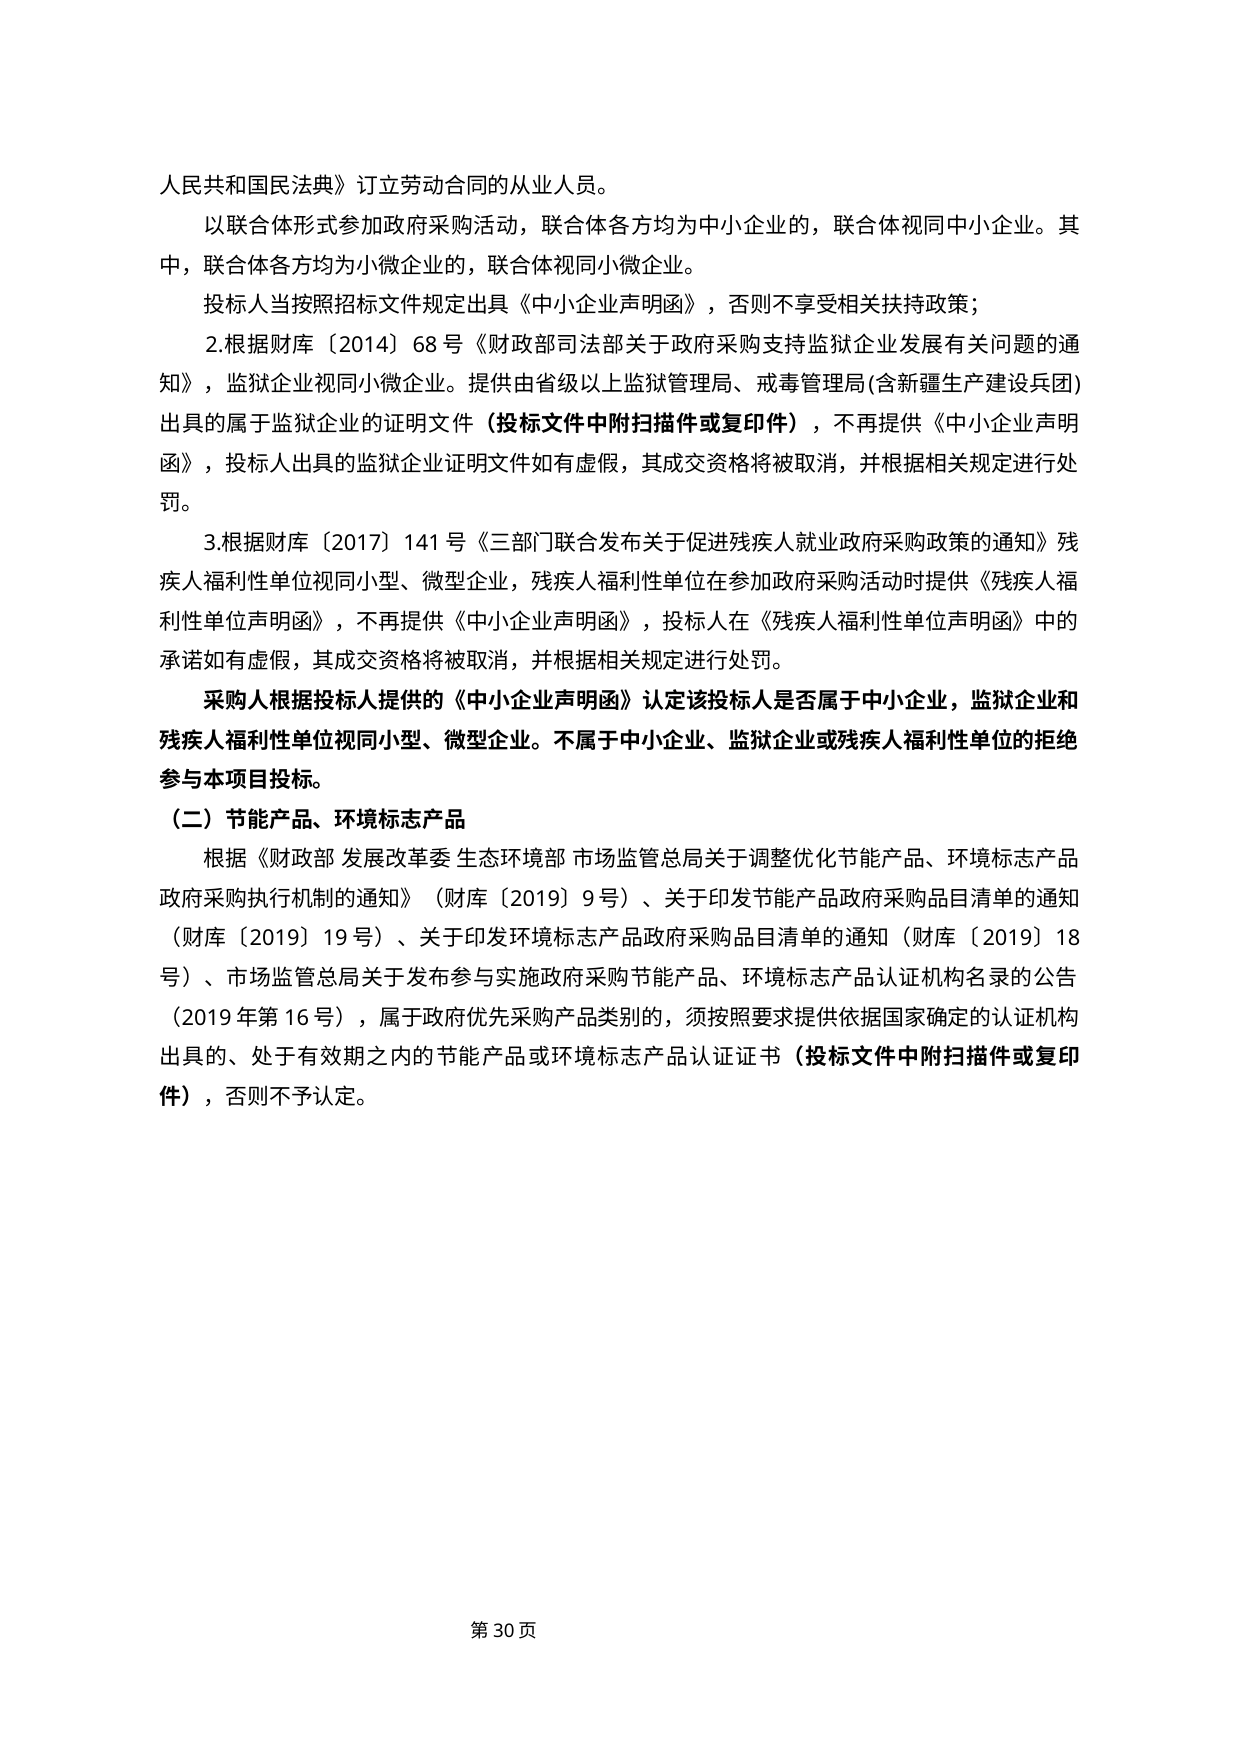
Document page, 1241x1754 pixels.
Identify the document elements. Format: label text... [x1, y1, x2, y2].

list （二）节能产品、环境标志产品 [159, 798, 1081, 837]
text 投标人当按照招标文件规定出具《中小企业声明函》，否则不享受相关扶持政策； [159, 283, 1081, 323]
text 根据《财政部 发展改革委 生态环境部 市场监管总局关于调整优化节能产品、环境标志产品政府采购执行机制的通知》（财库〔2019〕9号）、关于印发节能产品政府采购品目清单的通知（财库〔2019〕19号）、关于印发环境标志产品政府采购品目清单的通知（财库〔2019〕18号）、市场监管总局关于发布参与实施政府采购节能产品、环境标志产品认证机构名录的公告（2019年第16号），属于政府优先采购产品类别的，须按照要求提供依据国家确定的认证机构出具的、处于有效期之内的节能产品或环境标志产品认证证书（投标文件中附扫描件或复印件），否则不予认定。 [159, 837, 1081, 1114]
text 以联合体形式参加政府采购活动，联合体各方均为中小企业的，联合体视同中小企业。其中，联合体各方均为小微企业的，联合体视同小微企业。 [159, 204, 1081, 283]
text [159, 164, 1081, 204]
text 2.根据财库〔2014〕68号《财政部司法部关于政府采购支持监狱企业发展有关问题的通知》，监狱企业视同小微企业。提供由省级以上监狱管理局、戒毒管理局(含新疆生产建设兵团)出具的属于监狱企业的证明文件（投标文件中附扫描件或复印件），不再提供《中小企业声明函》，投标人出具的监狱企业证明文件如有虚假，其成交资格将被取消，并根据相关规定进行处罚。 [159, 323, 1081, 521]
text 采购人根据投标人提供的《中小企业声明函》认定该投标人是否属于中小企业，监狱企业和残疾人福利性单位视同小型、微型企业。不属于中小企业、监狱企业或残疾人福利性单位的拒绝参与本项目投标。 [159, 679, 1081, 798]
text 3.根据财库〔2017〕141号《三部门联合发布关于促进残疾人就业政府采购政策的通知》残疾人福利性单位视同小型、微型企业，残疾人福利性单位在参加政府采购活动时提供《残疾人福利性单位声明函》，不再提供《中小企业声明函》，投标人在《残疾人福利性单位声明函》中的承诺如有虚假，其成交资格将被取消，并根据相关规定进行处罚。 [159, 521, 1081, 679]
